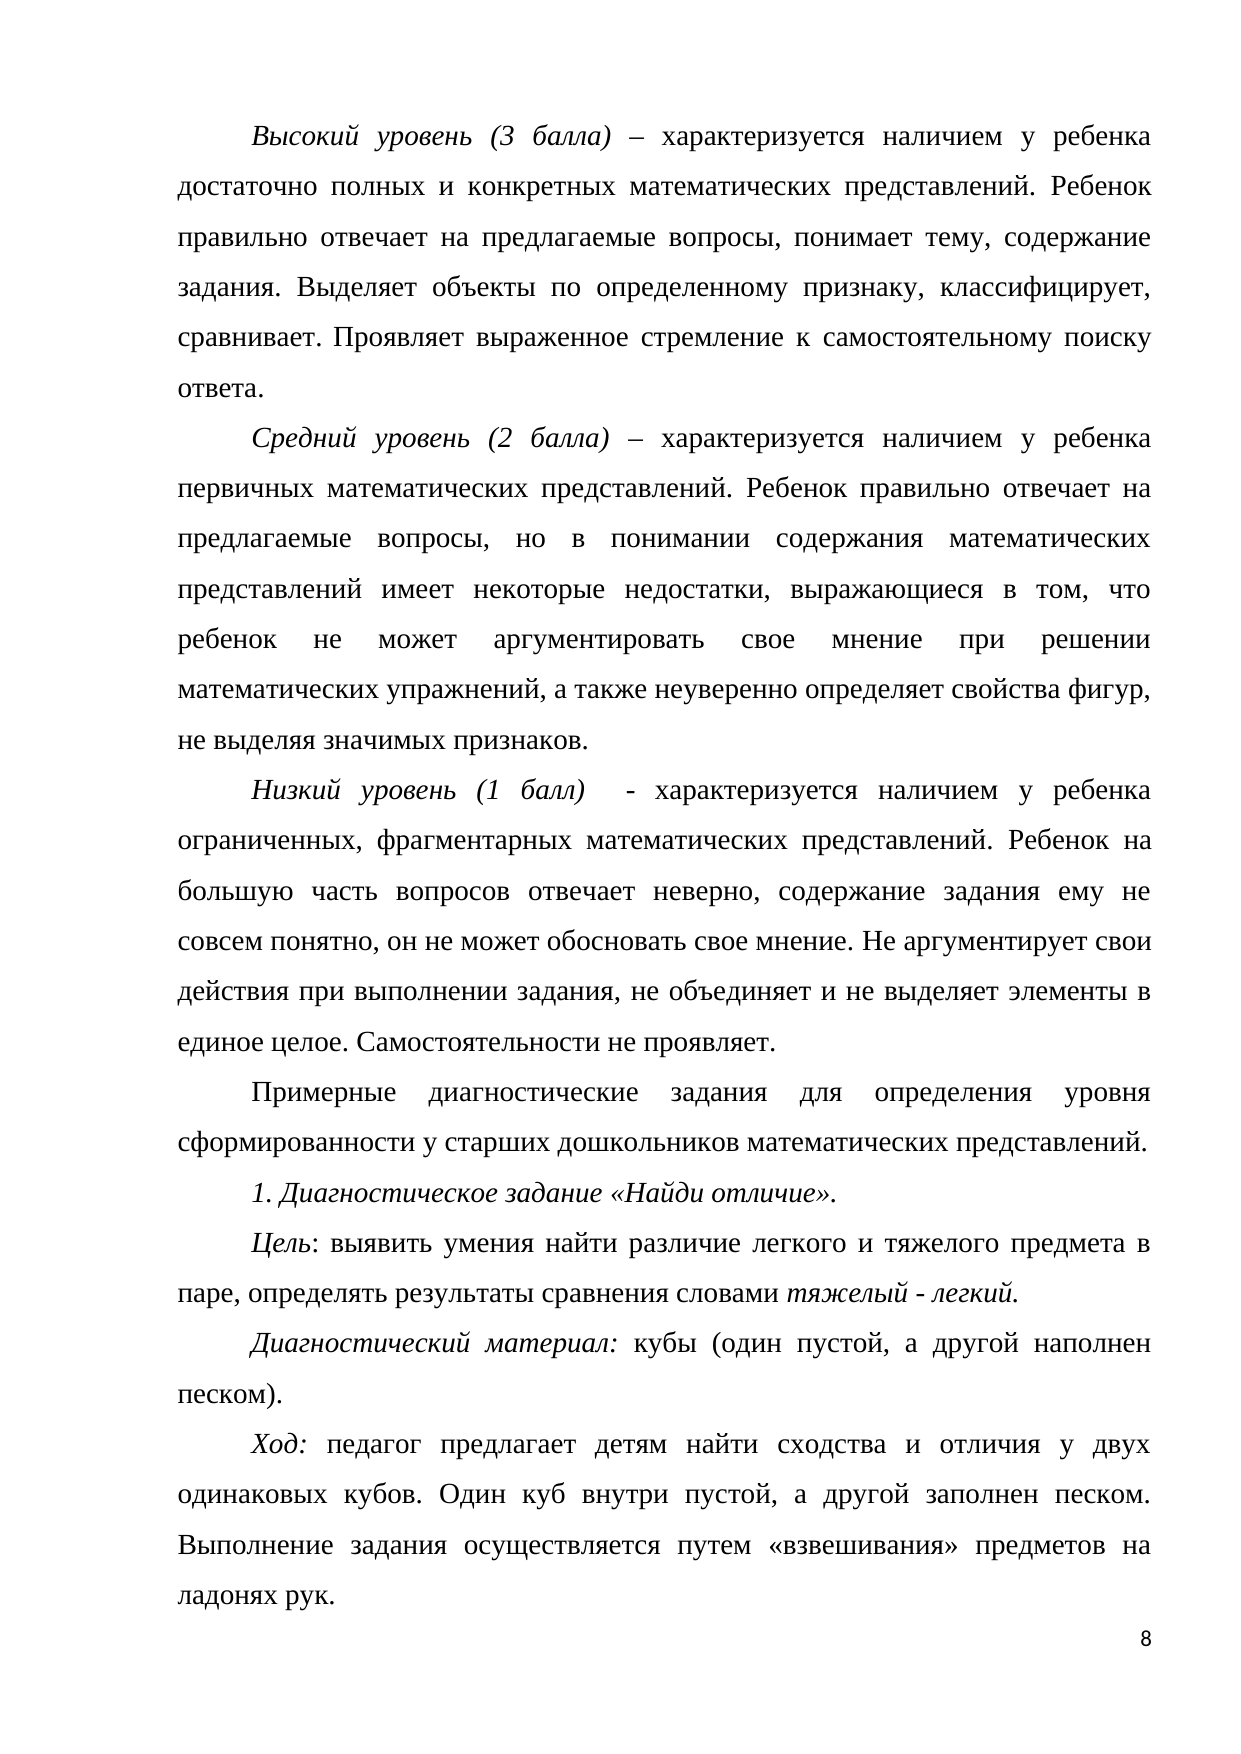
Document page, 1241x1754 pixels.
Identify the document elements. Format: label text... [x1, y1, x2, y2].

text Высокий уровень (3 балла) – характеризуется наличием у ребенка достаточно полных и конкретных математических представлений. Ребенок правильно отвечает на предлагаемые вопросы, понимает тему, содержание задания. Выделяет объекты по определенному признаку, классифицирует, сравнивает. Проявляет выраженное стремление к самостоятельному поиску ответа. [177, 118, 1152, 403]
text Примерные диагностические задания для определения уровня сформированности у старших дошкольников математических представлений. [177, 1074, 1152, 1158]
text Цель: выявить умения найти различие легкого и тяжелого предмета в паре, определять результаты сравнения словами тяжелый - легкий. [177, 1225, 1152, 1309]
text Средний уровень (2 балла) – характеризуется наличием у ребенка первичных математических представлений. Ребенок правильно отвечает на предлагаемые вопросы, но в понимании содержания математических представлений имеет некоторые недостатки, выражающиеся в том, что ребенок не может аргументировать свое мнение при решении математических упражнений, а также неуверенно определяет свойства фигур, не выделяя значимых признаков. [177, 420, 1152, 755]
text 1. Диагностическое задание «Найди отличие». [177, 1175, 1152, 1208]
text Диагностический материал: кубы (один пустой, а другой наполнен песком). [177, 1326, 1152, 1409]
text Низкий уровень (1 балл) - характеризуется наличием у ребенка ограниченных, фрагментарных математических представлений. Ребенок на большую часть вопросов отвечает неверно, содержание задания ему не совсем понятно, он не может обосновать свое мнение. Не аргументирует свои действия при выполнении задания, не объединяет и не выделяет элементы в единое целое. Самостоятельности не проявляет. [177, 772, 1152, 1057]
text Ход: педагог предлагает детям найти сходства и отличия у двух одинаковых кубов. Один куб внутри пустой, а другой заполнен песком. Выполнение задания осуществляется путем «взвешивания» предметов на ладонях рук. [177, 1426, 1152, 1611]
